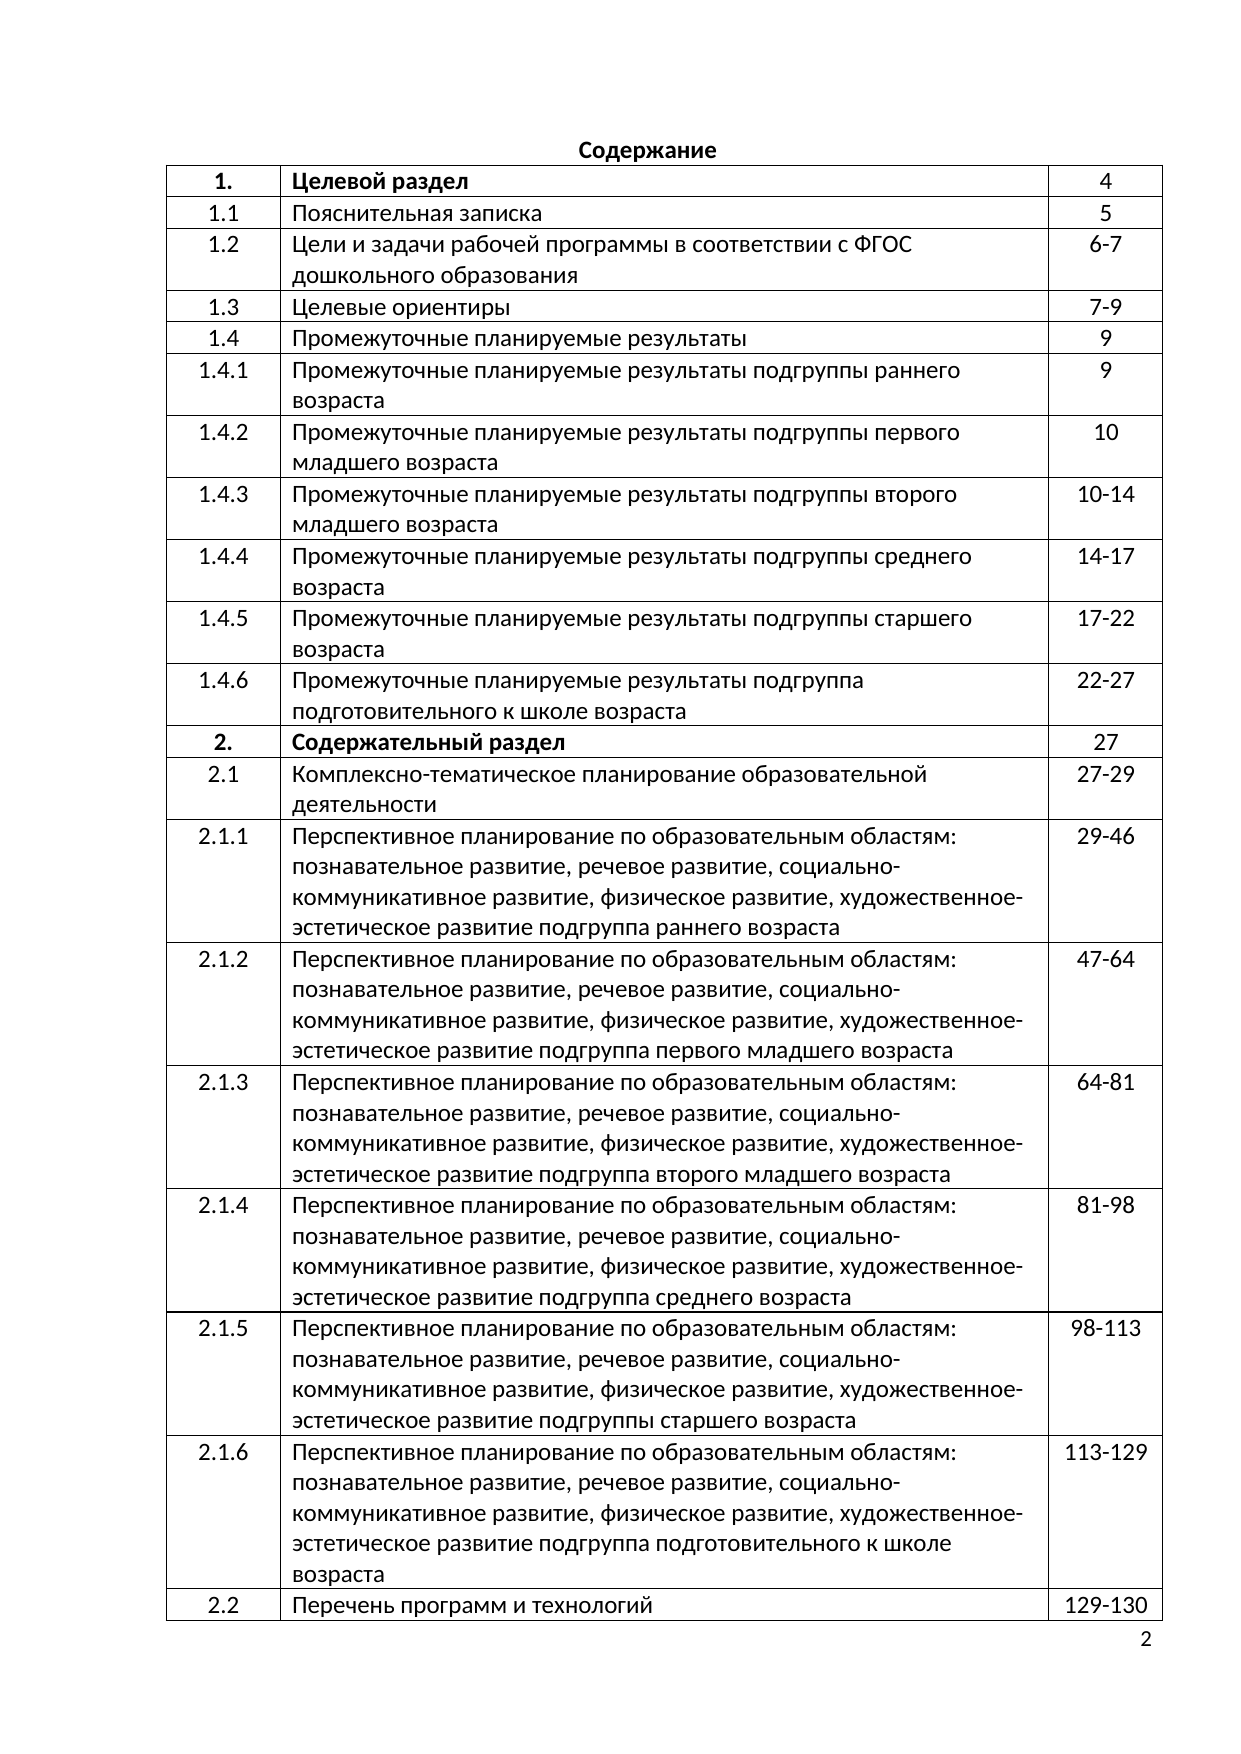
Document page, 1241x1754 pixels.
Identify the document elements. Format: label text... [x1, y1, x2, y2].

table_cell 113-129 [1049, 1436, 1162, 1588]
table_header 4 [1049, 166, 1162, 196]
table_cell Целевые ориентиры [281, 291, 1048, 321]
table_cell 27-29 [1049, 758, 1162, 819]
table_cell 2.1.4 [167, 1189, 280, 1311]
table_cell Промежуточные планируемые результаты подгруппы среднего возраста [281, 540, 1048, 601]
table_cell 1.4.2 [167, 416, 280, 477]
table_cell 1.4.4 [167, 540, 280, 601]
table_cell 17-22 [1049, 602, 1162, 663]
table_cell Перспективное планирование по образовательным областям: познавательное развитие, речевое развитие, социально-коммуникативное развитие, физическое развитие, художественное-эстетическое развитие подгруппы старшего возраста [281, 1313, 1048, 1434]
table_header 1. [167, 166, 280, 196]
table_cell 14-17 [1049, 540, 1162, 601]
table_cell Перспективное планирование по образовательным областям: познавательное развитие, речевое развитие, социально-коммуникативное развитие, физическое развитие, художественное-эстетическое развитие подгруппа подготовительного к школе возраста [281, 1436, 1048, 1588]
table_cell Пояснительная записка [281, 197, 1048, 228]
table_cell 2.1.3 [167, 1066, 280, 1188]
table_cell Перспективное планирование по образовательным областям: познавательное развитие, речевое развитие, социально-коммуникативное развитие, физическое развитие, художественное-эстетическое развитие подгруппа среднего возраста [281, 1189, 1048, 1311]
table_cell 7-9 [1049, 291, 1162, 321]
table_cell 1.3 [167, 291, 280, 321]
table_cell Промежуточные планируемые результаты [281, 322, 1048, 353]
table_cell 1.2 [167, 229, 280, 290]
table_cell 2.1.2 [167, 943, 280, 1065]
table_cell 1.4.5 [167, 602, 280, 663]
table_cell 98-113 [1049, 1313, 1162, 1434]
table_cell 10 [1049, 416, 1162, 477]
table_cell Цели и задачи рабочей программы в соответствии с ФГОС дошкольного образования [281, 229, 1048, 290]
table_cell Содержательный раздел [281, 726, 1048, 757]
table_cell 1.4 [167, 322, 280, 353]
table_cell 2.1 [167, 758, 280, 819]
table_cell 1.4.1 [167, 354, 280, 415]
table_cell 64-81 [1049, 1066, 1162, 1188]
table_cell 2.1.1 [167, 820, 280, 942]
table_cell Промежуточные планируемые результаты подгруппы старшего возраста [281, 602, 1048, 663]
table_cell Перечень программ и технологий [281, 1589, 1048, 1620]
table_cell 6-7 [1049, 229, 1162, 290]
table_cell 47-64 [1049, 943, 1162, 1065]
table_cell 22-27 [1049, 664, 1162, 725]
table_cell 2.2 [167, 1589, 280, 1620]
table_cell 29-46 [1049, 820, 1162, 942]
table_cell 1.4.3 [167, 478, 280, 539]
table_cell 129-130 [1049, 1589, 1162, 1620]
table_cell Промежуточные планируемые результаты подгруппы второго младшего возраста [281, 478, 1048, 539]
table_cell Перспективное планирование по образовательным областям: познавательное развитие, речевое развитие, социально-коммуникативное развитие, физическое развитие, художественное-эстетическое развитие подгруппа раннего возраста [281, 820, 1048, 942]
table_cell 1.1 [167, 197, 280, 228]
table_cell 10-14 [1049, 478, 1162, 539]
table_cell 9 [1049, 354, 1162, 415]
table_cell 2. [167, 726, 280, 757]
table_cell Комплексно-тематическое планирование образовательной деятельности [281, 758, 1048, 819]
table_cell Промежуточные планируемые результаты подгруппа подготовительного к школе возраста [281, 664, 1048, 725]
table_cell 1.4.6 [167, 664, 280, 725]
text Содержание [177, 134, 1152, 164]
table_header Целевой раздел [281, 166, 1048, 196]
table_cell Промежуточные планируемые результаты подгруппы раннего возраста [281, 354, 1048, 415]
table_cell Промежуточные планируемые результаты подгруппы первого младшего возраста [281, 416, 1048, 477]
table_cell 81-98 [1049, 1189, 1162, 1311]
table_cell Перспективное планирование по образовательным областям: познавательное развитие, речевое развитие, социально-коммуникативное развитие, физическое развитие, художественное-эстетическое развитие подгруппа первого младшего возраста [281, 943, 1048, 1065]
table_cell 2.1.5 [167, 1313, 280, 1434]
table_cell 5 [1049, 197, 1162, 228]
table_cell Перспективное планирование по образовательным областям: познавательное развитие, речевое развитие, социально-коммуникативное развитие, физическое развитие, художественное-эстетическое развитие подгруппа второго младшего возраста [281, 1066, 1048, 1188]
table_cell 9 [1049, 322, 1162, 353]
table_cell 2.1.6 [167, 1436, 280, 1588]
table_cell 27 [1049, 726, 1162, 757]
